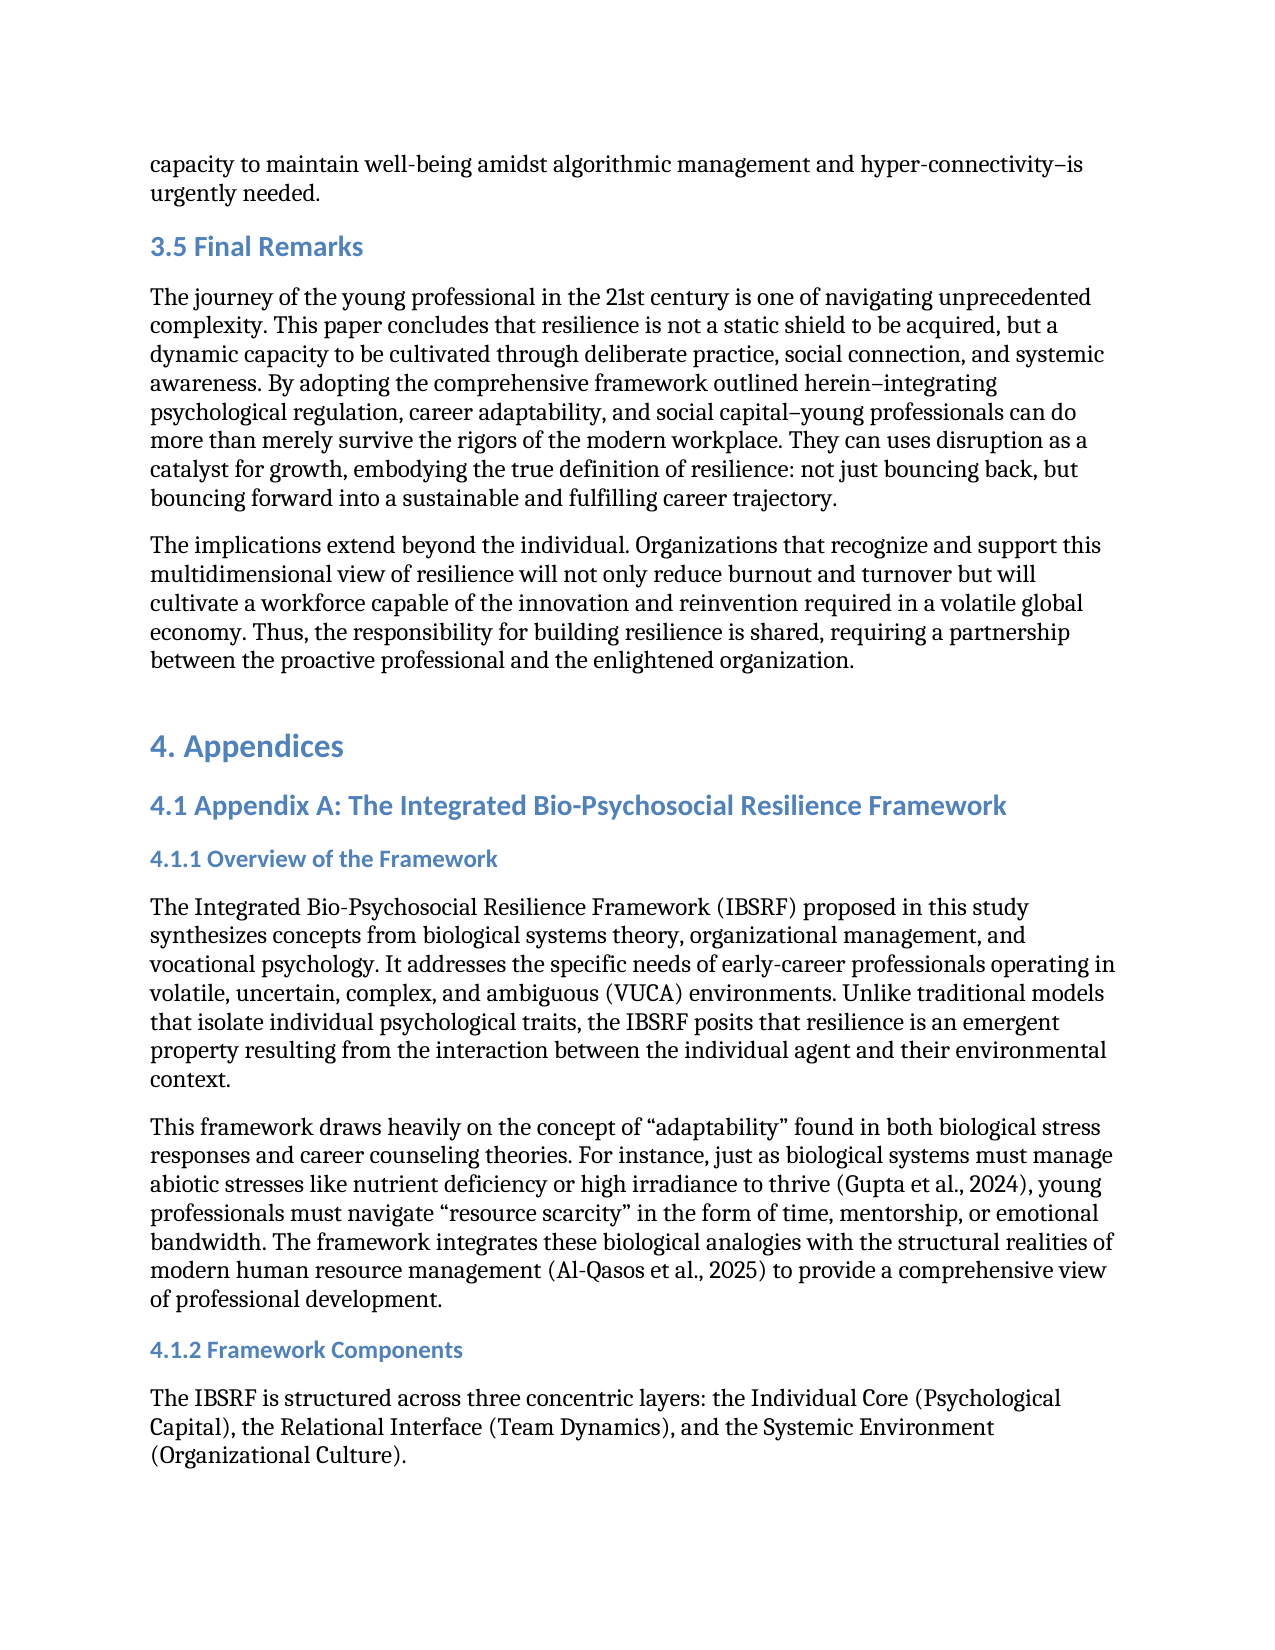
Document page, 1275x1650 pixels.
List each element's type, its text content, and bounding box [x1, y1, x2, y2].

text The implications extend beyond the individual. Organizations that recognize and support this multidimensional view of resilience will not only reduce burnout and turnover but will cultivate a workforce capable of the innovation and reinvention required in a volatile global economy. Thus, the responsibility for building resilience is shared, requiring a partnership between the proactive professional and the enlightened organization. [150, 531, 1125, 675]
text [150, 150, 1125, 207]
text This framework draws heavily on the concept of “adaptability” found in both biological stress responses and career counseling theories. For instance, just as biological systems must manage abiotic stresses like nutrient deficiency or high irradiance to thrive (Gupta et al., 2024), young professionals must navigate “resource scarcity” in the form of time, mentorship, or emotional bandwidth. The framework integrates these biological analogies with the structural realities of modern human resource management (Al-Qasos et al., 2025) to provide a comprehensive view of professional development. [150, 1112, 1125, 1314]
subtitle 4.1 Appendix A: The Integrated Bio-Psychosocial Resilience Framework [150, 787, 1125, 822]
subtitle 4. Appendices [150, 725, 1125, 766]
text The IBSRF is structured across three concentric layers: the Individual Core (Psychological Capital), the Relational Interface (Team Dynamics), and the Systemic Environment (Organizational Culture). [150, 1384, 1125, 1470]
text The Integrated Bio-Psychosocial Resilience Framework (IBSRF) proposed in this study synthesizes concepts from biological systems theory, organizational management, and vocational psychology. It addresses the specific needs of early-career professionals operating in volatile, uncertain, complex, and ambiguous (VUCA) environments. Unlike traditional models that isolate individual psychological traits, the IBSRF posits that resilience is an emergent property resulting from the interaction between the individual agent and their environmental context. [150, 892, 1125, 1094]
subtitle 4.1.1 Overview of the Framework [150, 843, 1125, 874]
subtitle 3.5 Final Remarks [150, 228, 1125, 264]
subtitle 4.1.2 Framework Components [150, 1334, 1125, 1365]
text The journey of the young professional in the 21st century is one of navigating unprecedented complexity. This paper concludes that resilience is not a static shield to be acquired, but a dynamic capacity to be cultivated through deliberate practice, social connection, and systemic awareness. By adopting the comprehensive framework outlined herein–integrating psychological regulation, career adaptability, and social capital–young professionals can do more than merely survive the rigors of the modern workplace. They can uses disruption as a catalyst for growth, embodying the true definition of resilience: not just bouncing back, but bouncing forward into a sustainable and fulfilling career trajectory. [150, 283, 1125, 513]
